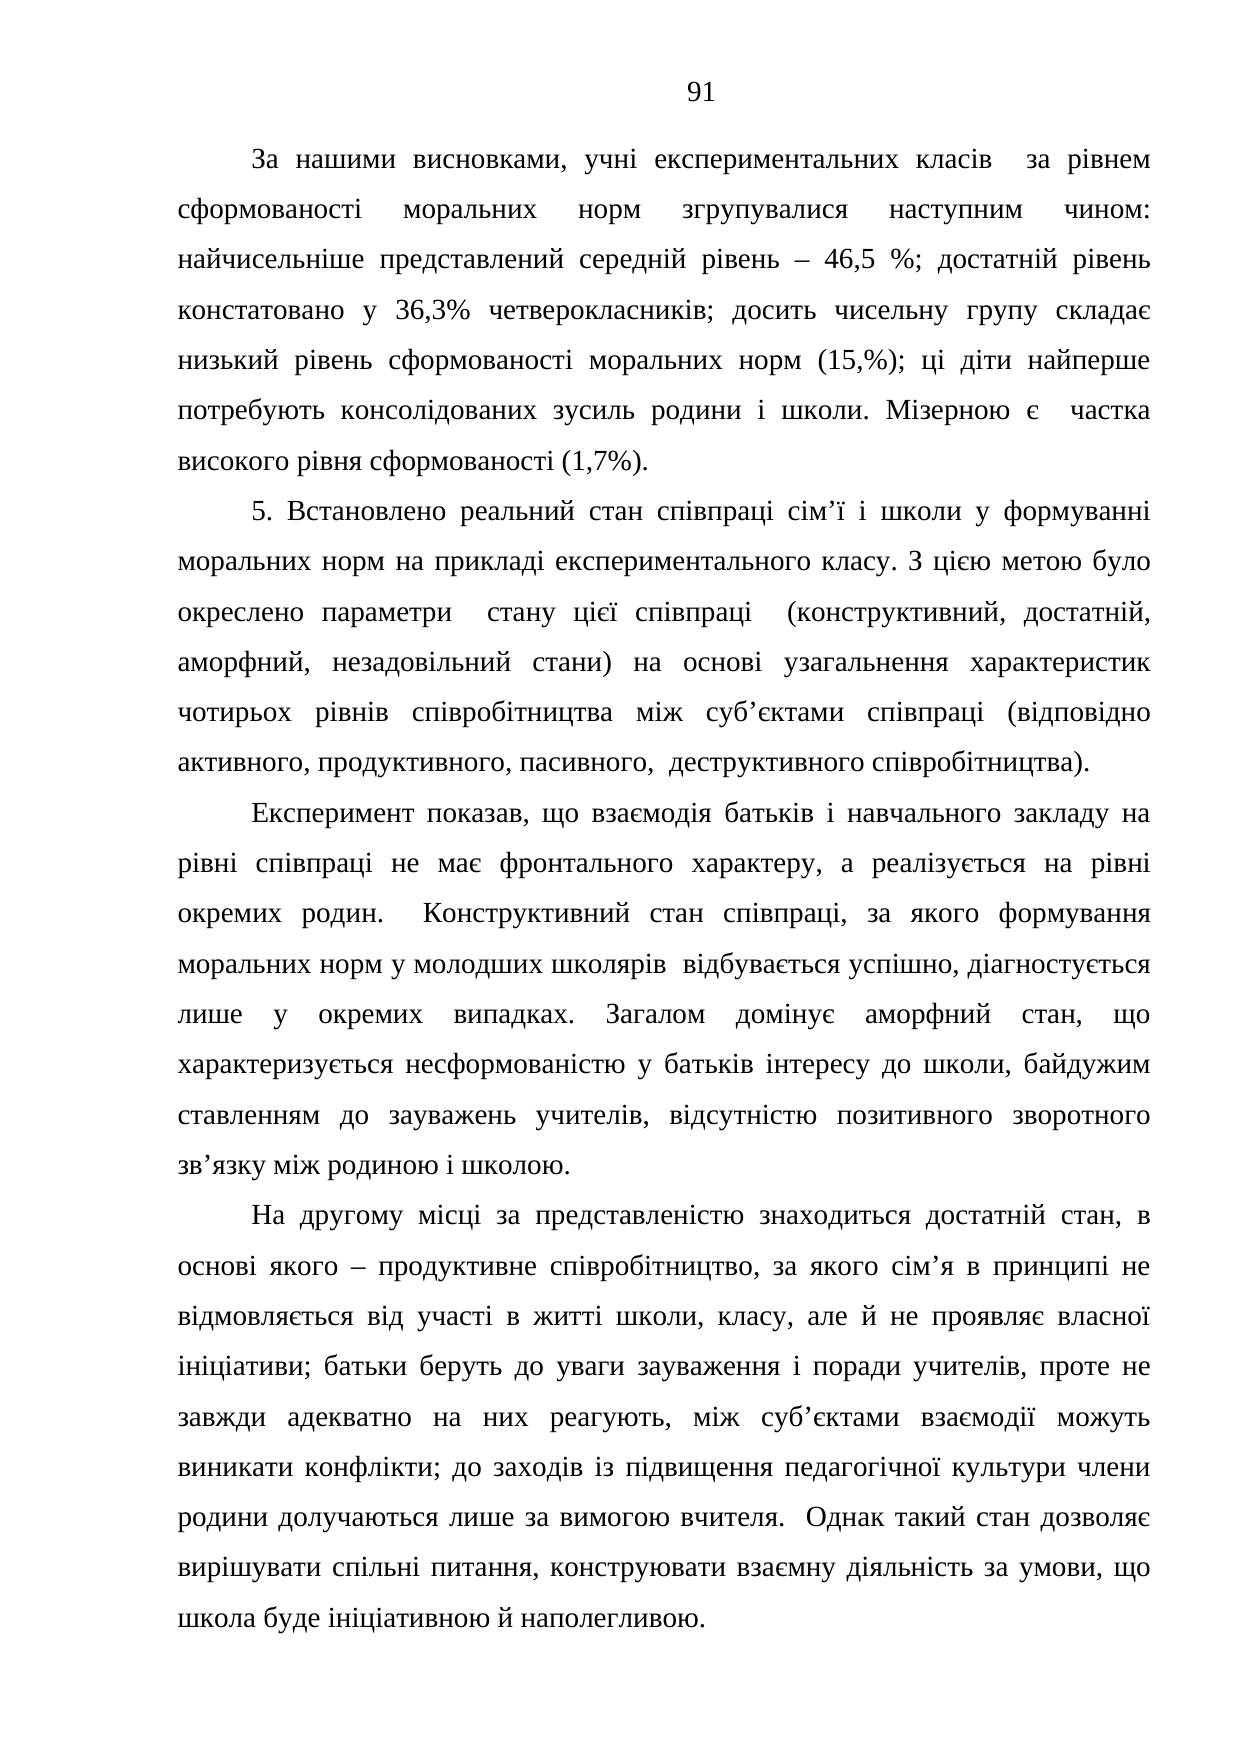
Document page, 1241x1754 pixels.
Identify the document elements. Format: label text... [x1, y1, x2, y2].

text На другому місці за представленістю знаходиться достатній стан, в основі якого – продуктивне співробітництво, за якого сім’я в принципі не відмовляється від участі в житті школи, класу, але й не проявляє власної ініціативи; батьки беруть до уваги зауваження і поради учителів, проте не завжди адекватно на них реагують, між суб’єктами взаємодії можуть виникати конфлікти; до заходів із підвищення педагогічної культури члени родини долучаються лише за вимогою вчителя. Однак такий стан дозволяє вирішувати спільні питання, конструювати взаємну діяльність за умови, що школа буде ініціативною й наполегливою. [177, 1197, 1152, 1633]
text За нашими висновками, учні експериментальних класів за рівнем сформованості моральних норм згрупувалися наступним чином: найчисельніше представлений середній рівень – 46,5 %; достатній рівень констатовано у 36,3% четверокласників; досить чисельну групу складає низький рівень сформованості моральних норм (15,%); ці діти найперше потребують консолідованих зусиль родини і школи. Мізерною є частка високого рівня сформованості (1,7%). [177, 141, 1152, 476]
text 5. Встановлено реальний стан співпраці сім’ї і школи у формуванні моральних норм на прикладі експериментального класу. З цією метою було окреслено параметри стану цієї співпраці (конструктивний, достатній, аморфний, незадовільний стани) на основі узагальнення характеристик чотирьох рівнів співробітництва між суб’єктами співпраці (відповідно активного, продуктивного, пасивного, деструктивного співробітництва). [177, 493, 1152, 778]
text Експеримент показав, що взаємодія батьків і навчального закладу на рівні співпраці не має фронтального характеру, а реалізується на рівні окремих родин. Конструктивний стан співпраці, за якого формування моральних норм у молодших школярів відбувається успішно, діагностується лише у окремих випадках. Загалом домінує аморфний стан, що характеризується несформованістю у батьків інтересу до школи, байдужим ставленням до зауважень учителів, відсутністю позитивного зворотного зв’язку між родиною і школою. [177, 795, 1152, 1181]
